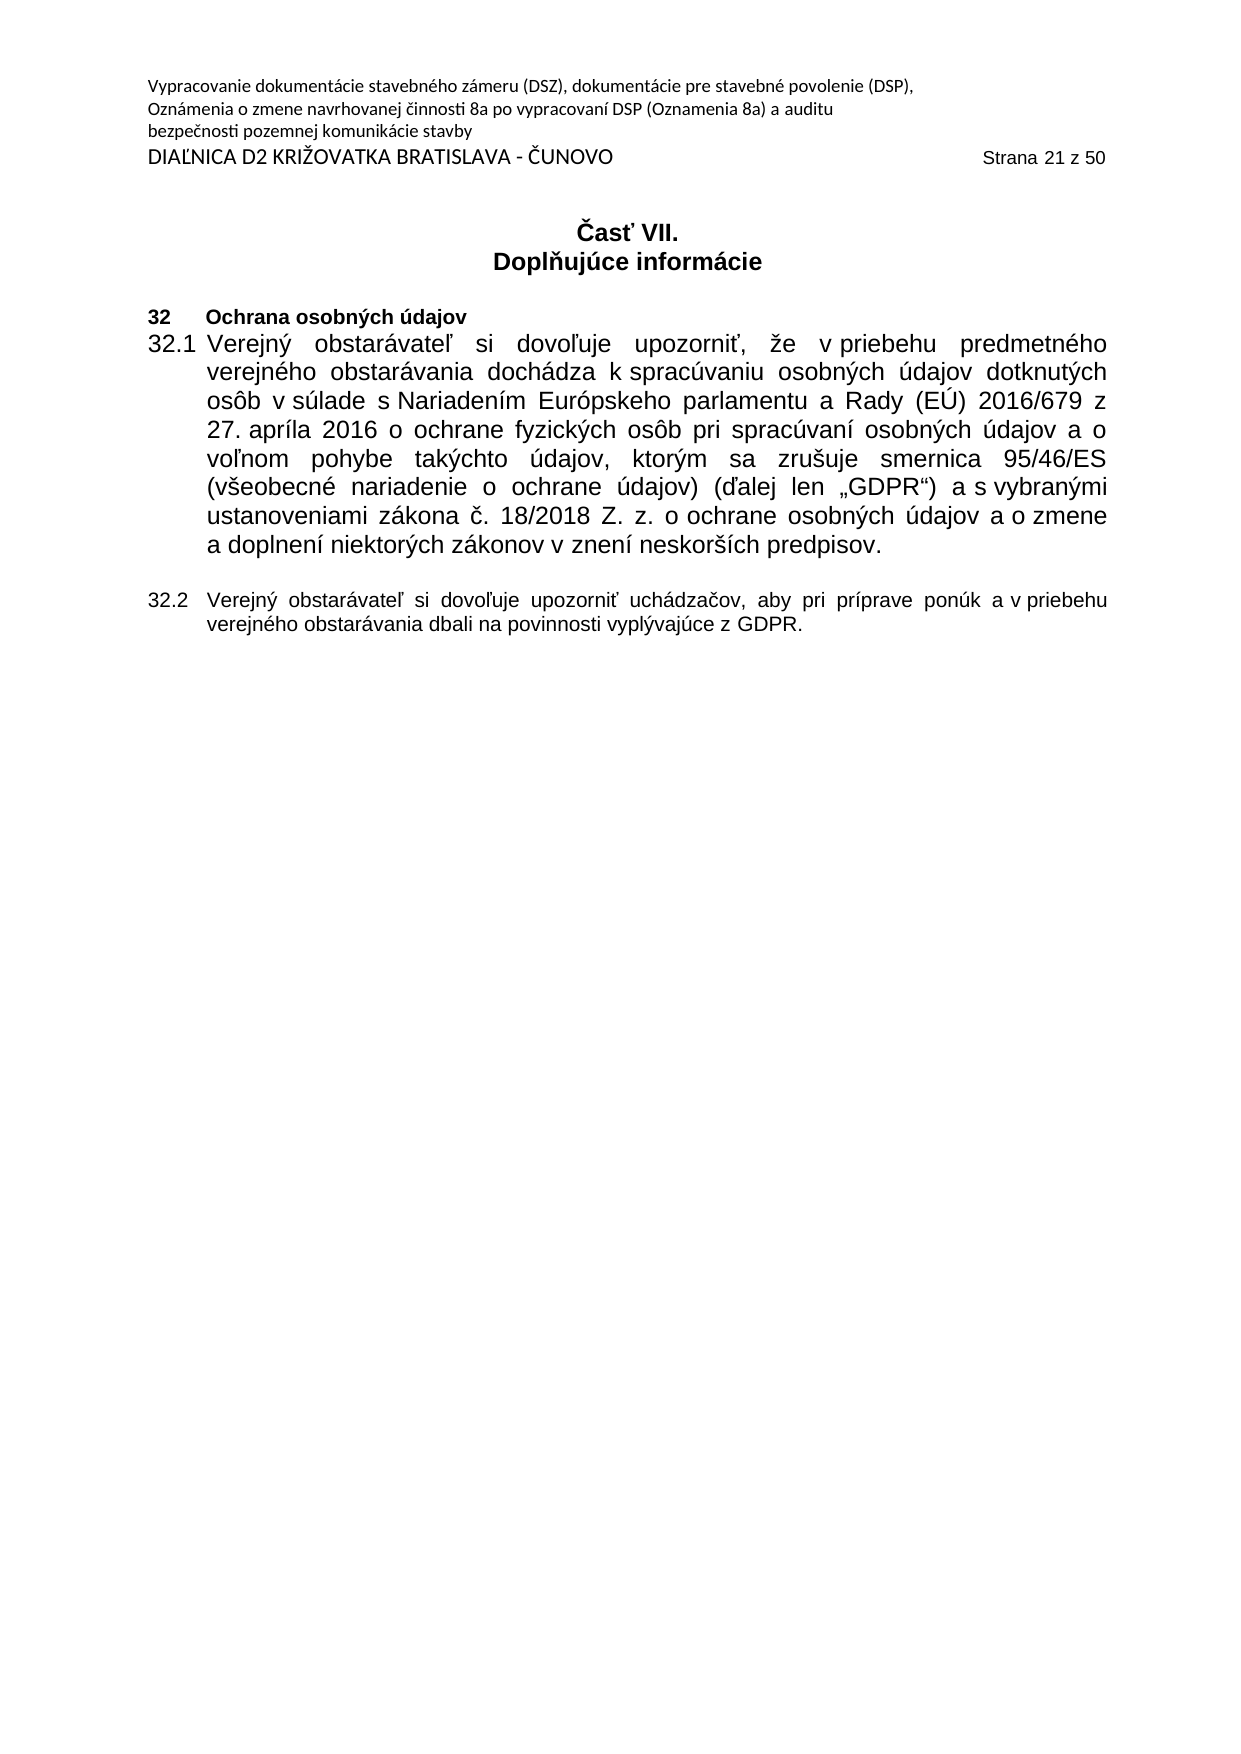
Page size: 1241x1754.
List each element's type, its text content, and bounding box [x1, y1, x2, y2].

text 32.1 Verejný obstarávateľ si dovoľuje upozorniť, že v priebehu predmetného verejného obstarávania dochádza k spracúvaniu osobných údajov dotknutých osôb v súlade s Nariadením Európskeho parlamentu a Rady (EÚ) 2016/679 z 27. apríla 2016 o ochrane fyzických osôb pri spracúvaní osobných údajov a o voľnom pohybe takýchto údajov, ktorým sa zrušuje smernica 95/46/ES (všeobecné nariadenie o ochrane údajov) (ďalej len „GDPR“) a s vybranými ustanoveniami zákona č. 18/2018 Z. z. o ochrane osobných údajov a o zmene a doplnení niektorých zákonov v znení neskorších predpisov. [148, 329, 1107, 559]
subtitle Časť VII. [148, 218, 1107, 247]
list Verejný obstarávateľ si dovoľuje upozorniť uchádzačov, aby pri príprave ponúk a v priebehu verejného obstarávania dbali na povinnosti vyplývajúce z GDPR. [148, 587, 1107, 635]
subtitle 32 Ochrana osobných údajov [148, 305, 1107, 329]
subtitle Doplňujúce informácie [148, 247, 1107, 276]
